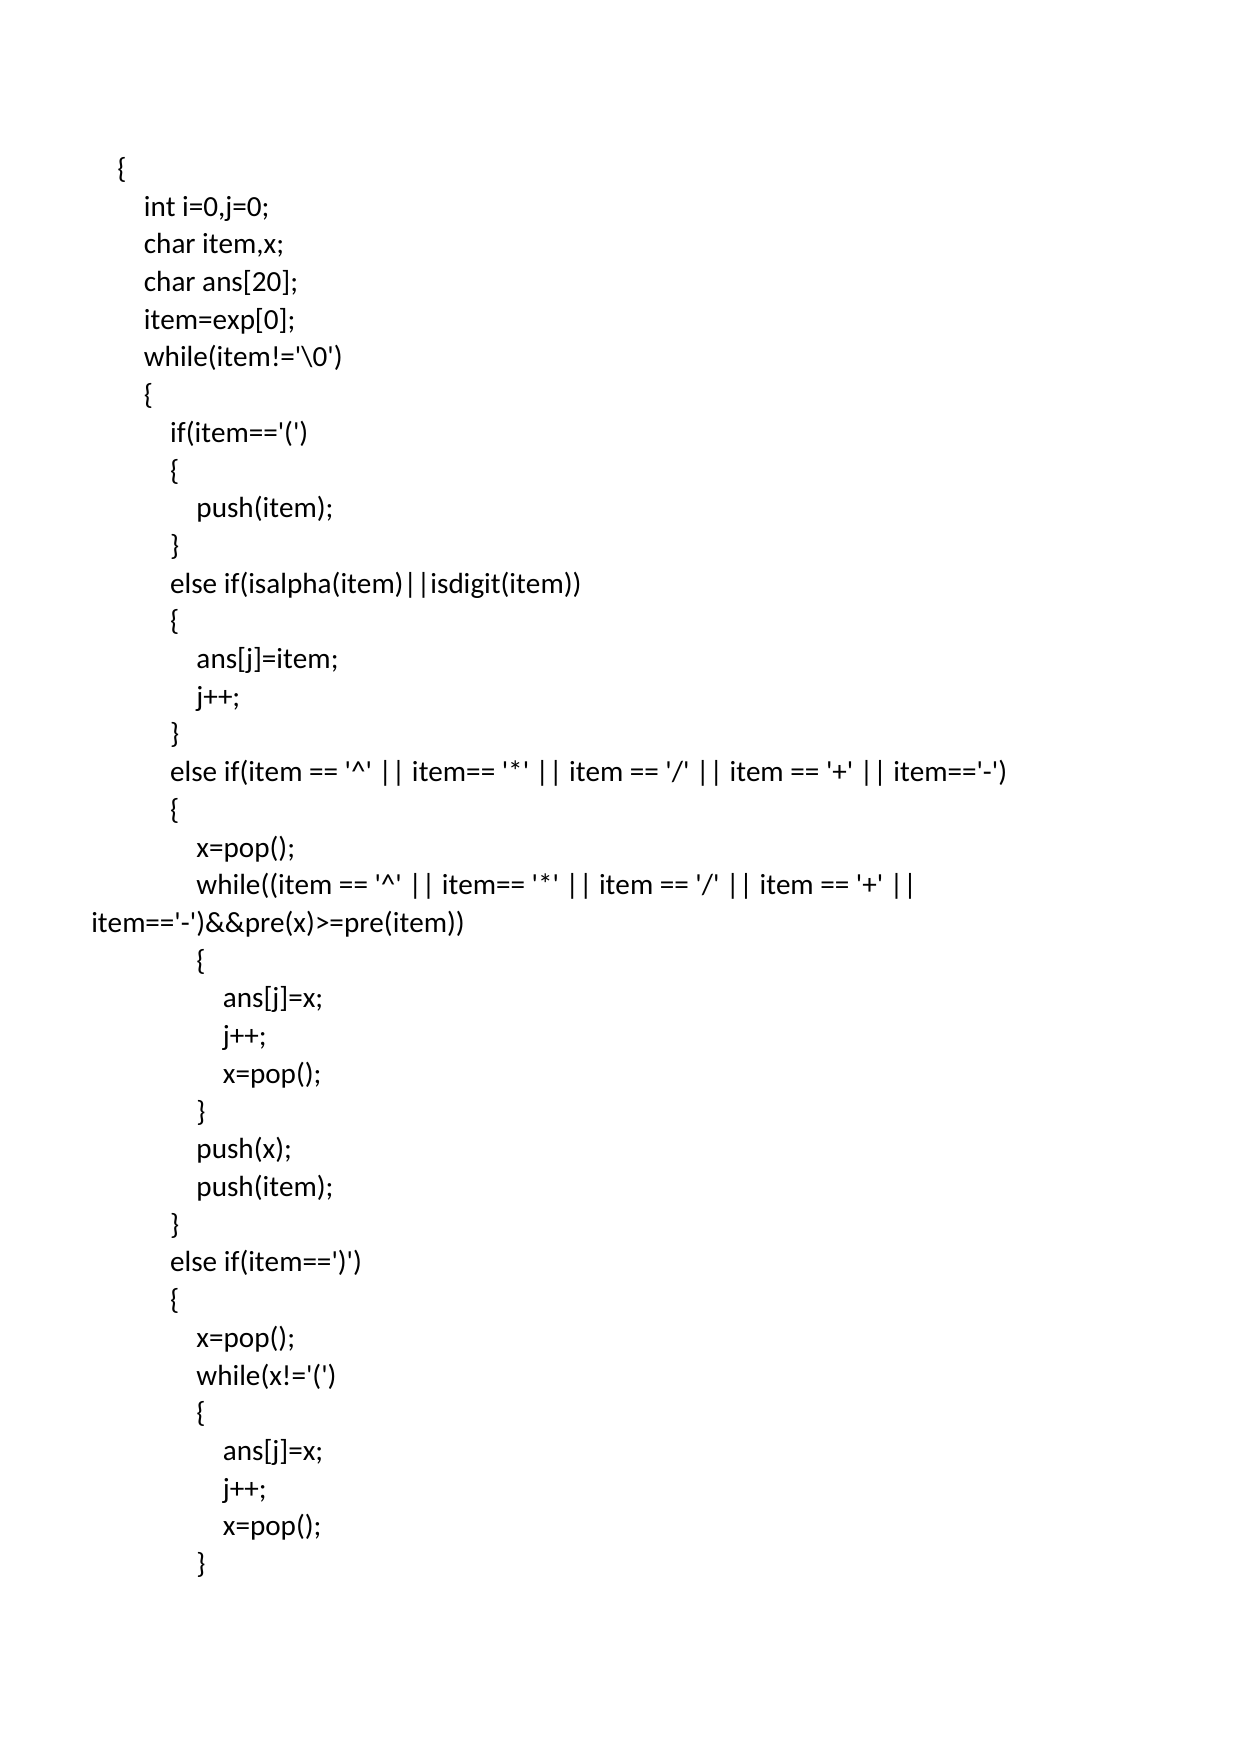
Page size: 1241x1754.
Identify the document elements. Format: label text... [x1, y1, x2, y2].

text { [91, 791, 1139, 827]
text j++; [91, 1017, 1139, 1053]
text while(x!='(') [91, 1357, 1139, 1392]
text item=exp[0]; [91, 301, 1139, 336]
text else if(item == '^' || item== '*' || item == '/' || item == '+' || item=='-') [91, 753, 1139, 789]
text j++; [91, 1470, 1139, 1505]
text x=pop(); [91, 1055, 1139, 1091]
text char ans[20]; [91, 263, 1139, 299]
text } [91, 716, 1139, 751]
text ans[j]=x; [91, 1432, 1139, 1468]
text else if(item==')') [91, 1243, 1139, 1279]
text else if(isalpha(item)||isdigit(item)) [91, 565, 1139, 600]
text { [91, 376, 1139, 412]
text ans[j]=x; [91, 979, 1139, 1015]
text x=pop(); [91, 1507, 1139, 1543]
text ans[j]=item; [91, 640, 1139, 676]
text { [91, 150, 1139, 186]
text push(item); [91, 489, 1139, 525]
text int i=0,j=0; [91, 188, 1139, 223]
text while((item == '^' || item== '*' || item == '/' || item == '+' || item=='-')&&pre(x)>=pre(item)) [91, 866, 1139, 940]
text { [91, 942, 1139, 977]
text { [91, 1281, 1139, 1317]
text } [91, 1545, 1139, 1581]
text { [91, 602, 1139, 638]
text } [91, 1093, 1139, 1128]
text } [91, 527, 1139, 563]
text { [91, 1394, 1139, 1430]
text while(item!='\0') [91, 338, 1139, 374]
text { [91, 452, 1139, 487]
text push(item); [91, 1168, 1139, 1204]
text x=pop(); [91, 829, 1139, 864]
text if(item=='(') [91, 414, 1139, 449]
text j++; [91, 678, 1139, 713]
text } [91, 1206, 1139, 1241]
text x=pop(); [91, 1319, 1139, 1354]
text push(x); [91, 1130, 1139, 1166]
text char item,x; [91, 225, 1139, 261]
